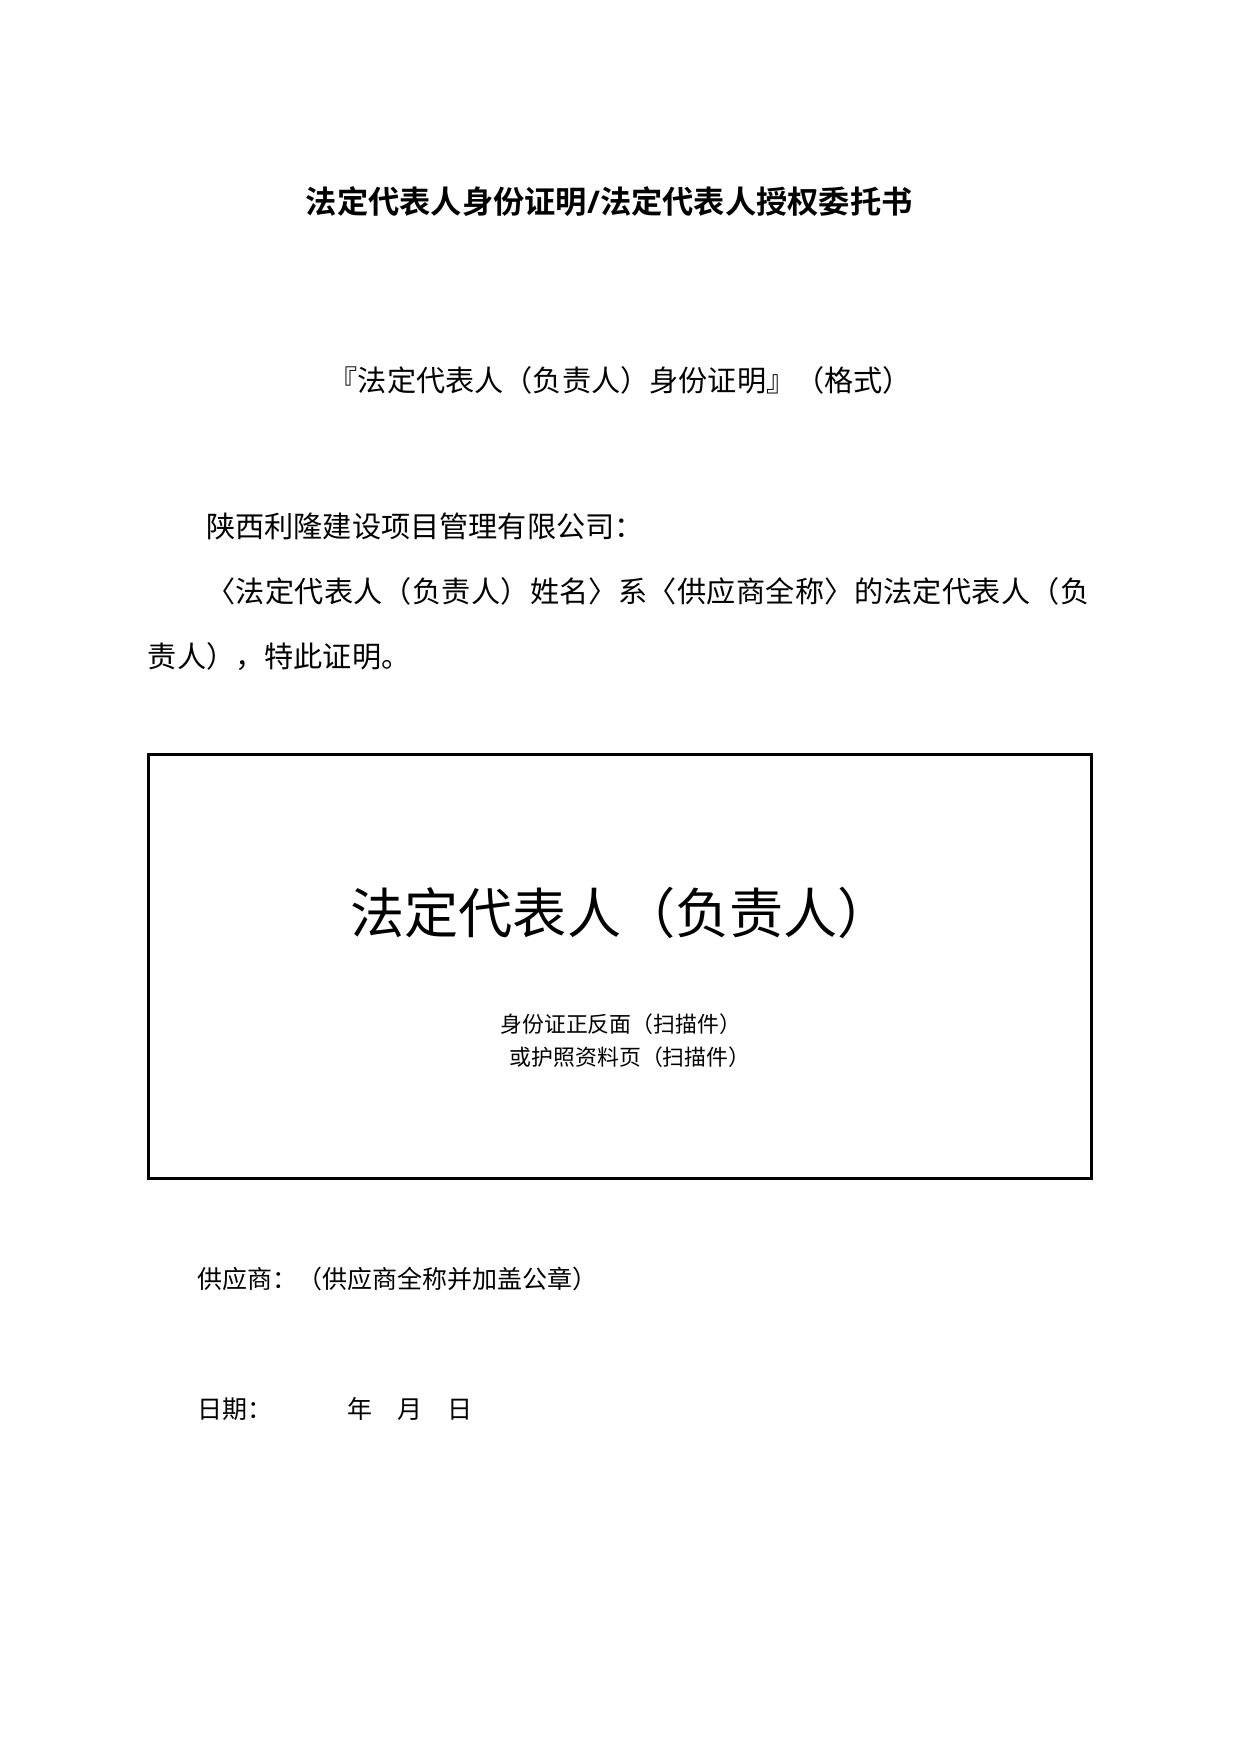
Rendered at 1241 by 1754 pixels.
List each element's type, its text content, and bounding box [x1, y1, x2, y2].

text 日期： 年 月 日 [148, 1375, 1093, 1440]
table_header 法定代表人（负责人） 身份证正反面（扫描件） 或护照资料页（扫描件） [150, 756, 1090, 1177]
text 〈法定代表人（负责人）姓名〉系〈供应商全称〉的法定代表人（负责人），特此证明。 [148, 558, 1093, 688]
text 法定代表人身份证明/法定代表人授权委托书 [199, 168, 1018, 233]
text 陕西利隆建设项目管理有限公司： [148, 493, 1093, 558]
text 供应商：（供应商全称并加盖公章） [148, 1245, 1093, 1310]
text 『法定代表人（负责人）身份证明』（格式） [148, 346, 1093, 411]
